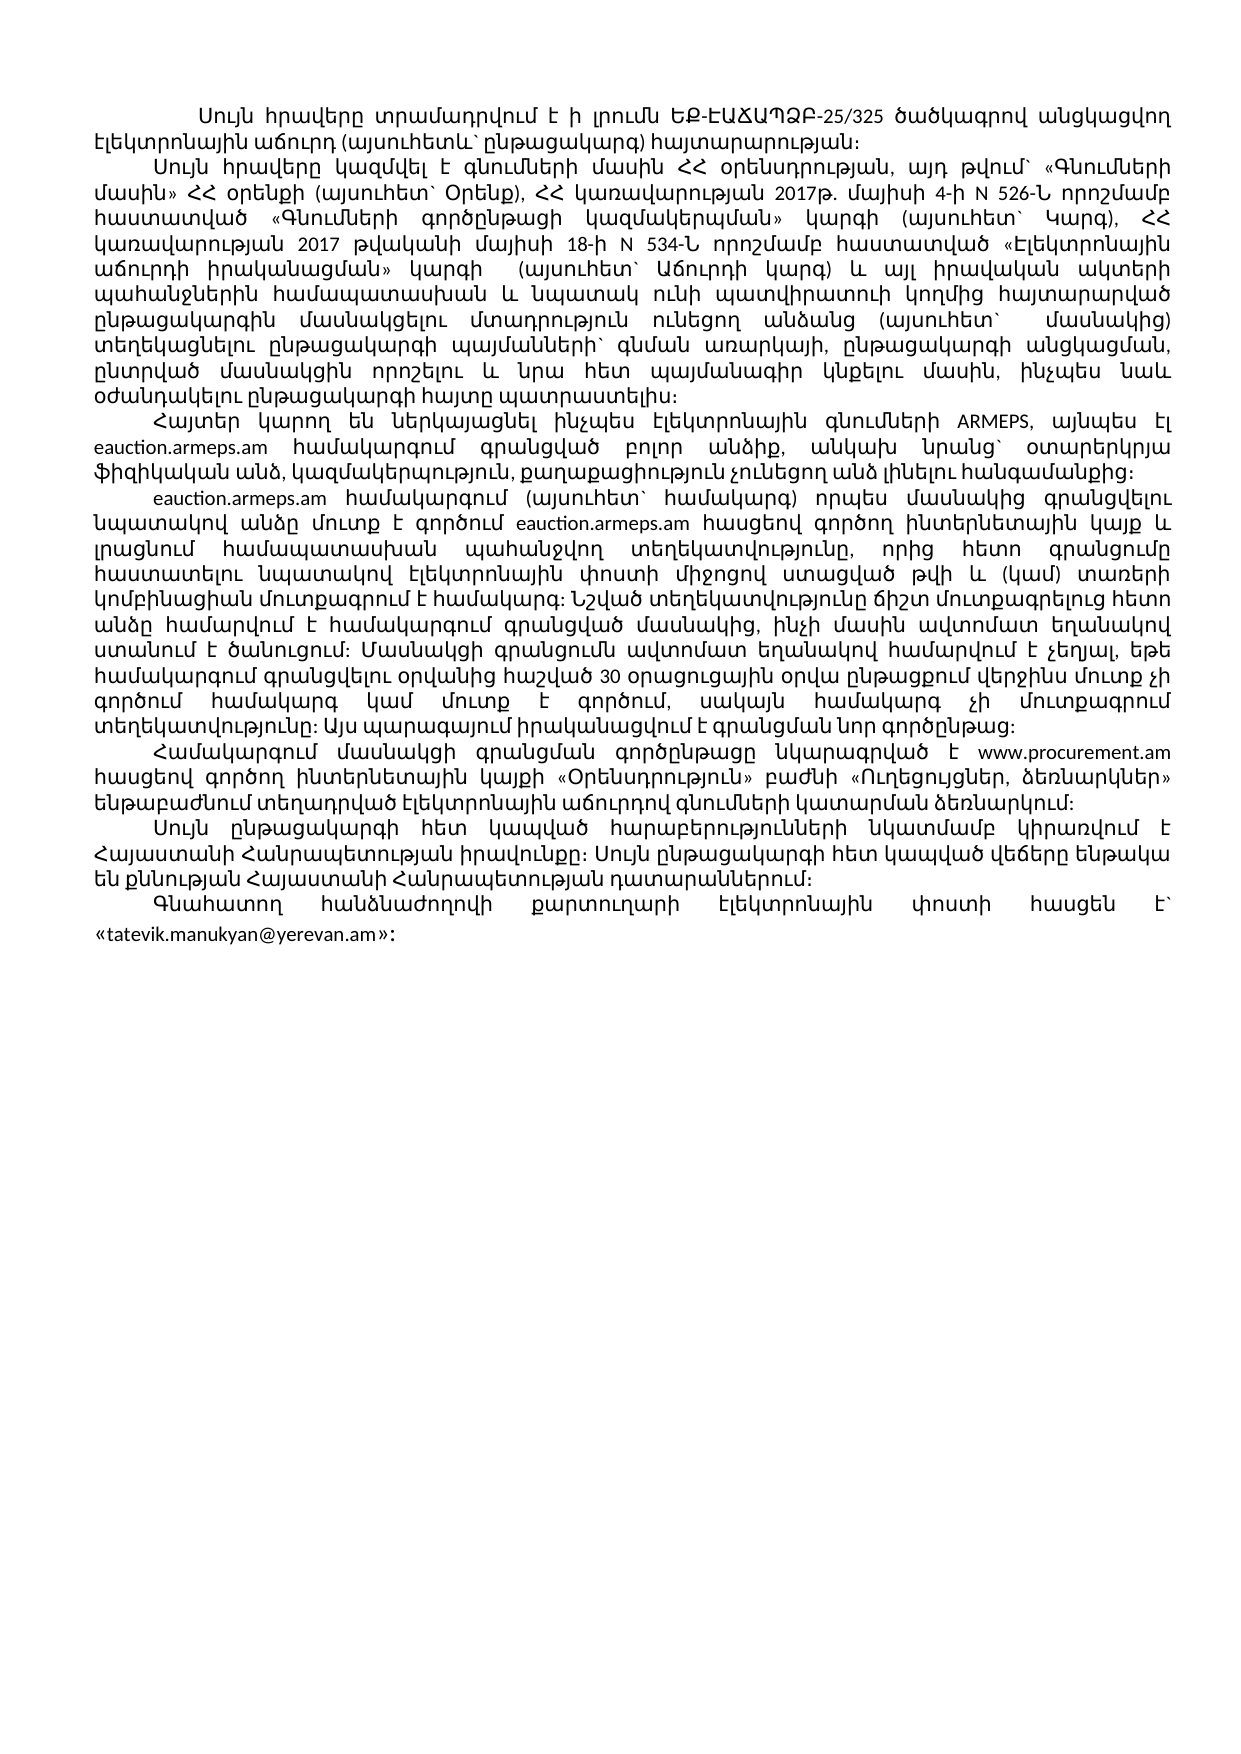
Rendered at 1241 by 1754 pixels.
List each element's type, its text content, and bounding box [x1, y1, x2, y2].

text Սույն հրավերը տրամադրվում է ի լրումն ԵՔ-ԷԱՃԱՊՁԲ-25/325 ծածկագրով անցկացվող էլեկտրոնային աճուրդ (այսուհետև` ընթացակարգ) հայտարարության։ [94, 104, 1171, 154]
text Սույն ընթացակարգի հետ կապված հարաբերությունների նկատմամբ կիրառվում է Հայաստանի Հանրապետության իրավունքը։ Սույն ընթացակարգի հետ կապված վեճերը ենթակա են քննության Հայաստանի Հանրապետության դատարաններում։ [94, 815, 1171, 892]
text Գնահատող հանձնաժողովի քարտուղարի էլեկտրոնային փոստի հասցեն է` «tatevik.manukyan@yerevan.am»: [94, 892, 1171, 948]
text Հայտեր կարող են ներկայացնել ինչպես էլեկտրոնային գնումների ARMEPS, այնպես էլ eauction.armeps.am համակարգում գրանցված բոլոր անձիք, անկախ նրանց` օտարերկրյա ֆիզիկական անձ, կազմակերպություն, քաղաքացիություն չունեցող անձ լինելու հանգամանքից։ [94, 409, 1171, 485]
text Համակարգում մասնակցի գրանցման գործընթացը նկարագրված է www.procurement.am հասցեով գործող ինտերնետային կայքի «Օրենսդրություն» բաժնի «Ուղեցույցներ, ձեռնարկներ» ենթաբաժնում տեղադրված էլեկտրոնային աճուրդով գնումների կատարման ձեռնարկում: [94, 739, 1171, 815]
text Սույն հրավերը կազմվել է գնումների մասին ՀՀ օրենսդրության, այդ թվում` «Գնումների մասին» ՀՀ օրենքի (այսուհետ` Օրենք), ՀՀ կառավարության 2017թ. մայիսի 4-ի N 526-Ն որոշմամբ հաստատված «Գնումների գործընթացի կազմակերպման» կարգի (այսուհետ` Կարգ), ՀՀ կառավարության 2017 թվականի մայիսի 18-ի N 534-Ն որոշմամբ հաստատված «Էլեկտրոնային աճուրդի իրականացման» կարգի (այսուհետ` Աճուրդի կարգ) և այլ իրավական ակտերի պահանջներին համապատասխան և նպատակ ունի պատվիրատուի կողմից հայտարարված ընթացակարգին մասնակցելու մտադրություն ունեցող անձանց (այսուհետ` մասնակից) տեղեկացնելու ընթացակարգի պայմանների` գնման առարկայի, ընթացակարգի անցկացման, ընտրված մասնակցին որոշելու և նրա հետ պայմանագիր կնքելու մասին, ինչպես նաև օժանդակելու ընթացակարգի հայտը պատրաստելիս։ [94, 154, 1171, 409]
text eauction.armeps.am համակարգում (այսուհետ` համակարգ) որպես մասնակից գրանցվելու նպատակով անձը մուտք է գործում eauction.armeps.am հասցեով գործող ինտերնետային կայք և լրացնում համապատասխան պահանջվող տեղեկատվությունը, որից հետո գրանցումը հաստատելու նպատակով էլեկտրոնային փոստի միջոցով ստացված թվի և (կամ) տառերի կոմբինացիան մուտքագրում է համակարգ: Նշված տեղեկատվությունը ճիշտ մուտքագրելուց հետո անձը համարվում է համակարգում գրանցված մասնակից, ինչի մասին ավտոմատ եղանակով ստանում է ծանուցում: Մասնակցի գրանցումն ավտոմատ եղանակով համարվում է չեղյալ, եթե համակարգում գրանցվելու օրվանից հաշված 30 օրացուցային օրվա ընթացքում վերջինս մուտք չի գործում համակարգ կամ մուտք է գործում, սակայն համակարգ չի մուտքագրում տեղեկատվությունը: Այս պարագայում իրականացվում է գրանցման նոր գործընթաց: [94, 485, 1171, 739]
